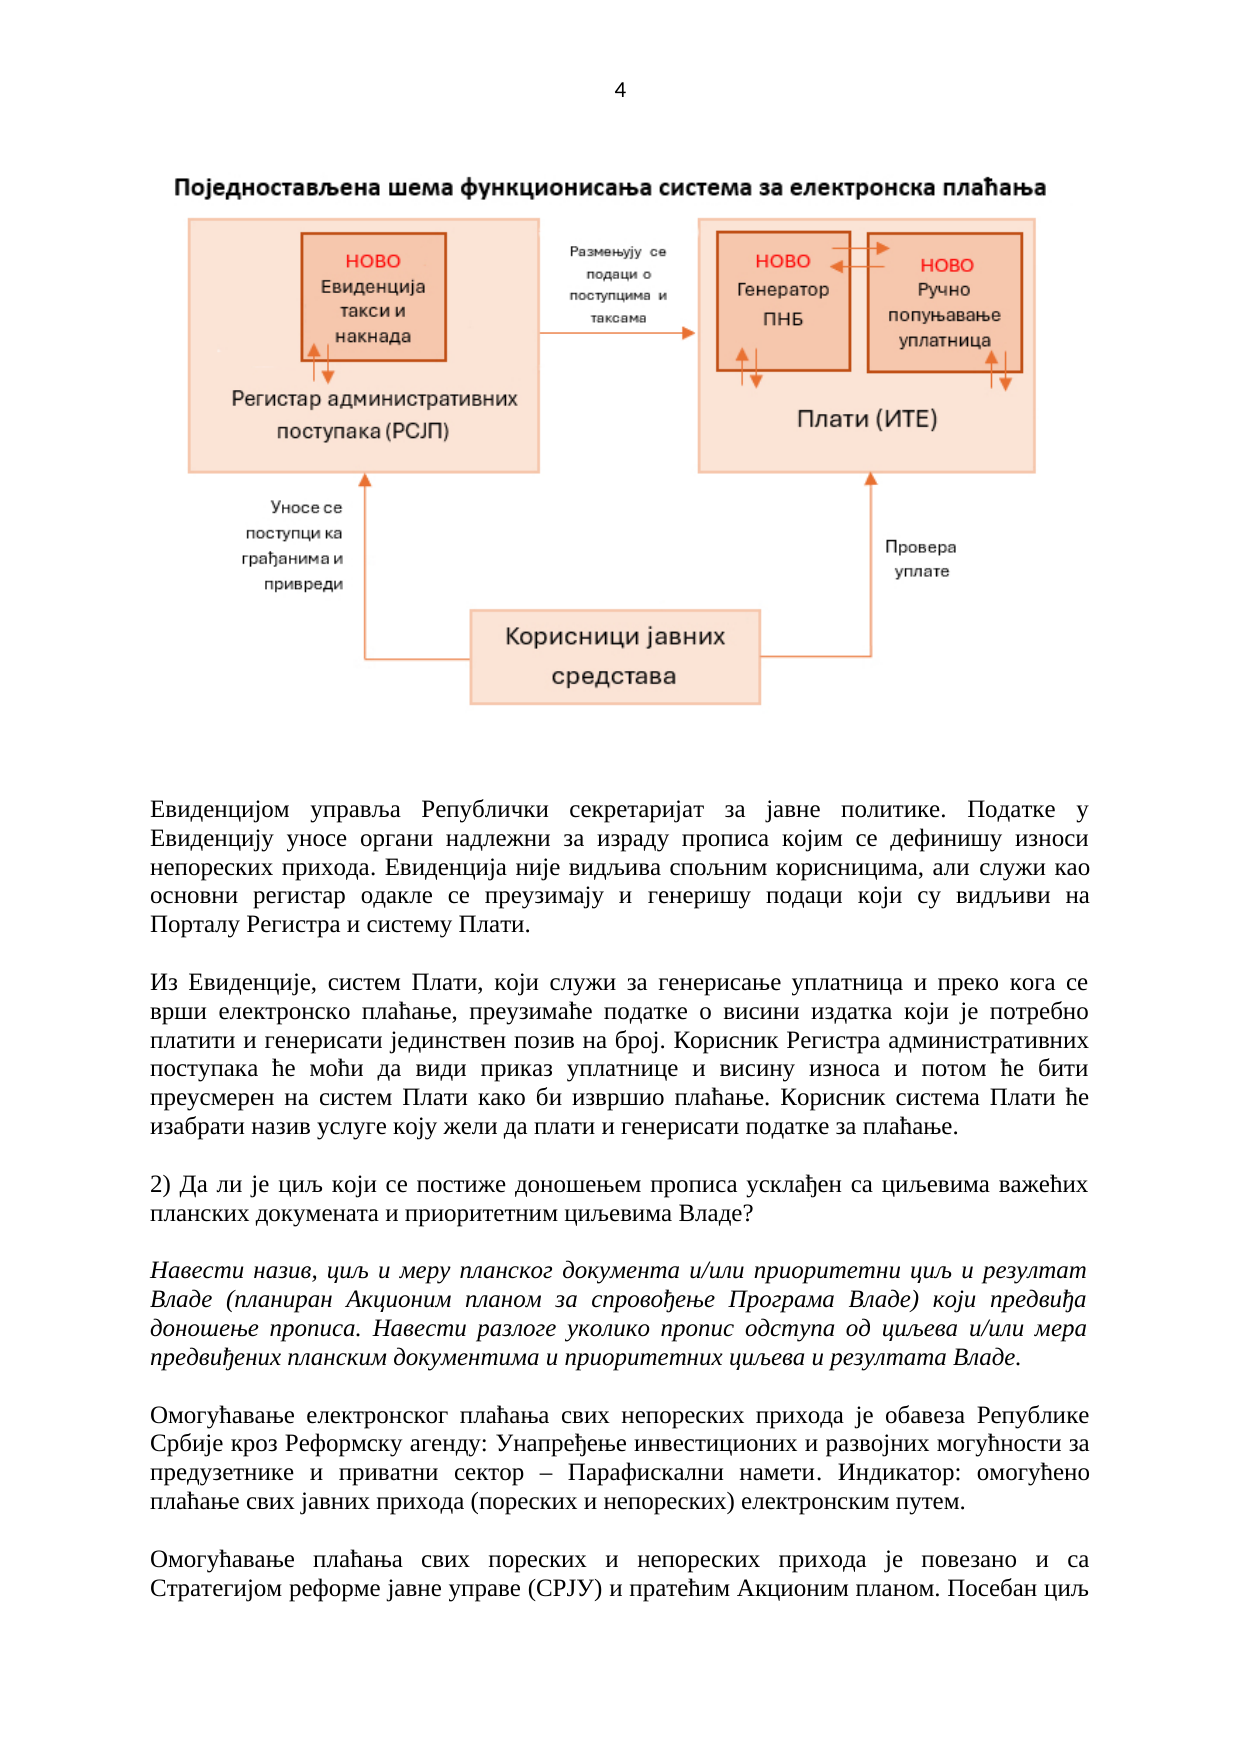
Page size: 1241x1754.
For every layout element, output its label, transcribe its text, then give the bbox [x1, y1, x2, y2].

text 2) Да ли је циљ који се постиже доношењем прописа усклађен са циљевима важећих планских докумената и приоритетним циљевима Владе? [150, 1169, 1090, 1226]
picture [150, 150, 1091, 766]
text Евиденцијом управља Републички секретаријат за јавне политике. Податке у Евиденцију уносе органи надлежни за израду прописа којим се дефинишу износи непореских прихода. Евиденција није видљива спољним корисницима, али служи као основни регистар одакле се преузимају и генеришу подаци који су видљиви на Порталу Регистра и систему Плати. [150, 794, 1090, 938]
text Из Евиденције, систем Плати, који служи за генерисање уплатница и преко кога се врши електронско плаћање, преузимаће податке о висини издатка који је потребно платити и генерисати јединствен позив на број. Корисник Регистра административних поступака ће моћи да види приказ уплатнице и висину износа и потом ће бити преусмерен на систем Плати како би извршио плаћање. Корисник система Плати ће изабрати назив услуге коју жели да плати и генерисати податке за плаћање. [150, 967, 1090, 1140]
text Омогућавање електронског плаћања свих непореских прихода је обавеза Републике Србије кроз Реформску агенду: Унапређење инвестиционих и развојних могућности за предузетнике и приватни сектор – Парафискални намети. Индикатор: омогућено плаћање свих јавних прихода (пореских и непореских) електронским путем. [150, 1400, 1090, 1515]
text Навести назив, циљ и меру планског документа и/или приоритетни циљ и резултат Владе (планиран Акционим планом за спровођење Програма Владе) који предвиђа доношење прописа. Навести разлоге уколико пропис одступа од циљева и/или мера предвиђених планским документима и приоритетних циљева и резултата Владе. [150, 1256, 1090, 1371]
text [150, 1544, 1090, 1601]
